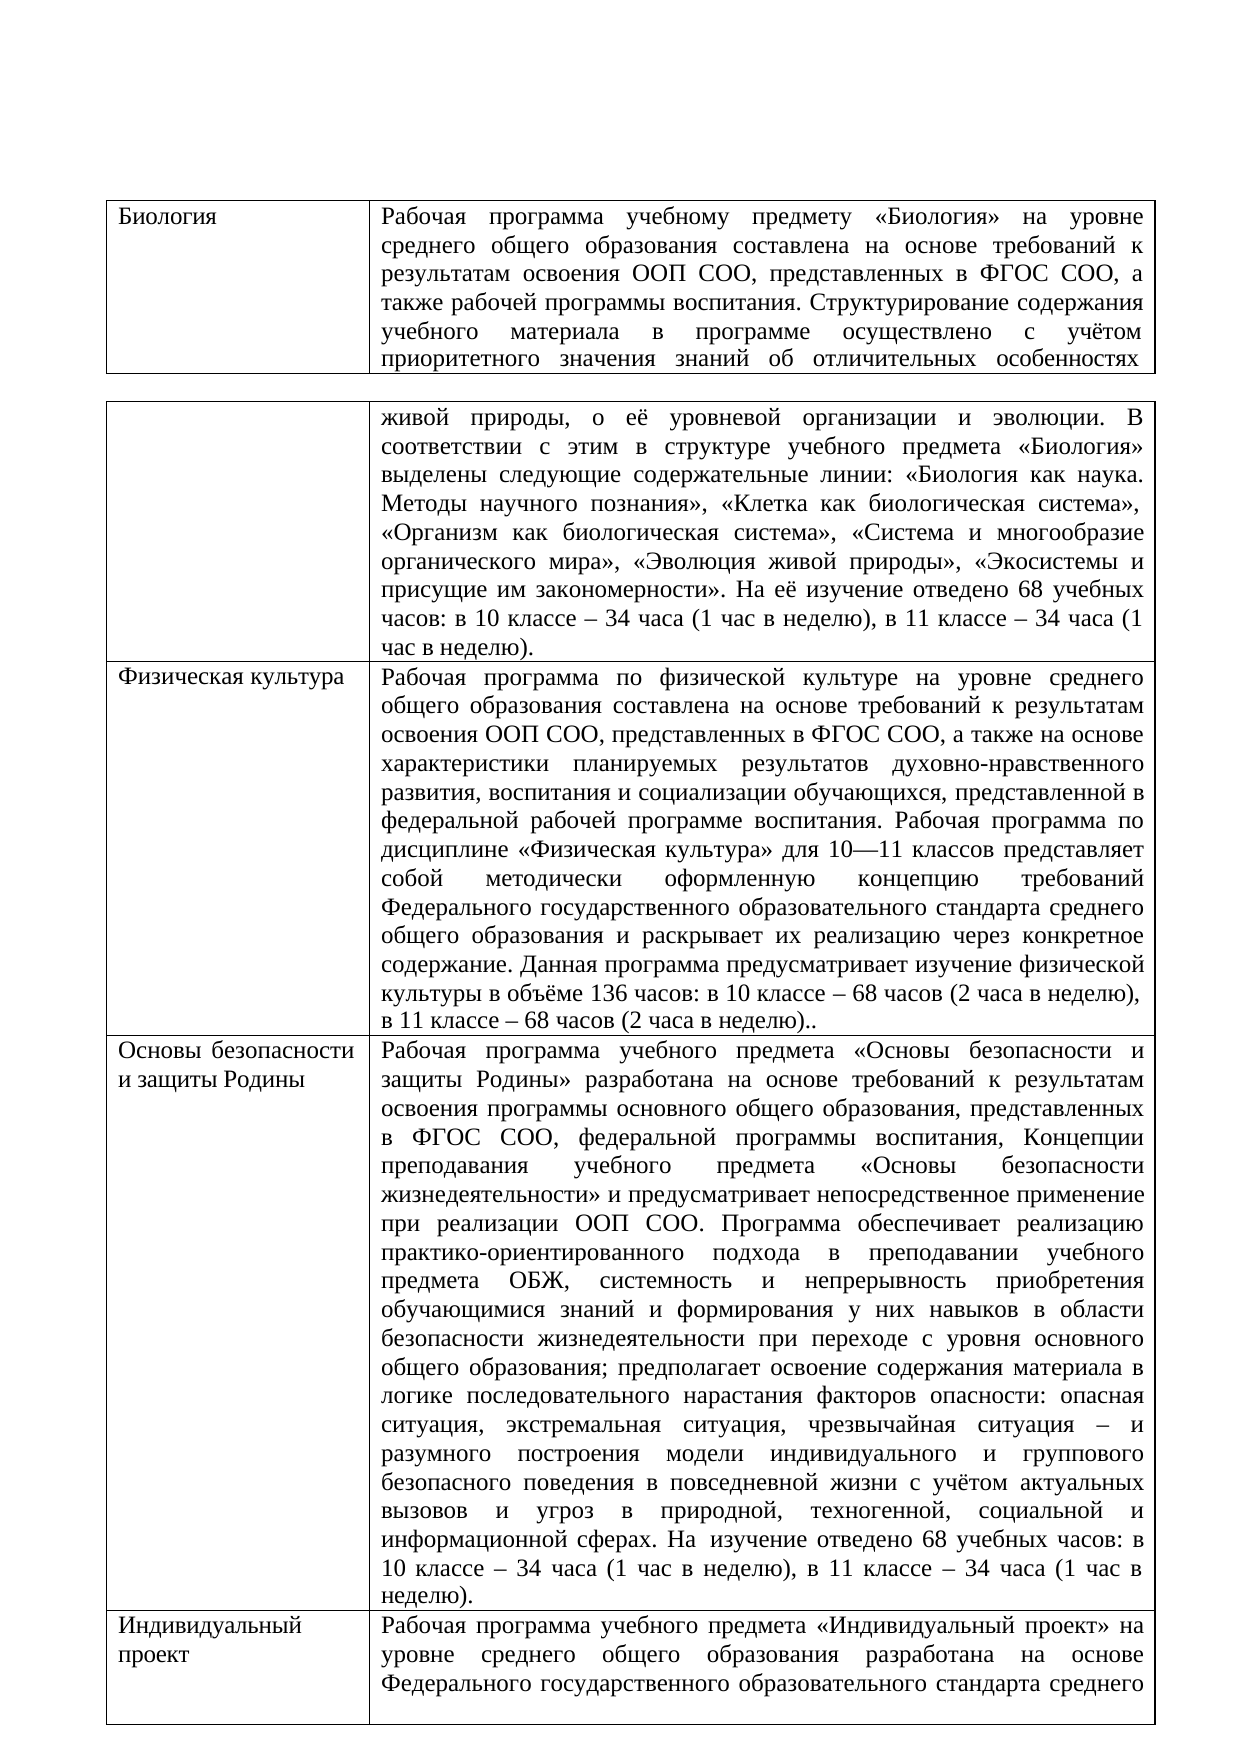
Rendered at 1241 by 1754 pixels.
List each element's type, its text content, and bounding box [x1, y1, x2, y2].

table_cell Биология [107, 201, 369, 372]
table_header [107, 402, 369, 661]
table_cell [370, 1611, 1154, 1724]
table_cell Основы безопасности и защиты Родины [107, 1036, 369, 1609]
table_cell Физическая культура [107, 662, 369, 1034]
table_cell Рабочая программа учебного предмета «Основы безопасности и защиты Родины» разработана на основе требований к результатам освоения программы основного общего образования, представленных в ФГОС СОО, федеральной программы воспитания, Концепции преподавания учебного предмета «Основы безопасности жизнедеятельности» и предусматривает непосредственное применение при реализации ООП СОО. Программа обеспечивает реализацию практико-ориентированного подхода в преподавании учебного предмета ОБЖ, системность и непрерывность приобретения обучающимися знаний и формирования у них навыков в области безопасности жизнедеятельности при переходе с уровня основного общего образования; предполагает освоение содержания материала в логике последовательного нарастания факторов опасности: опасная ситуация, экстремальная ситуация, чрезвычайная ситуация – и разумного построения модели индивидуального и группового безопасного поведения в повседневной жизни с учётом актуальных вызовов и угроз в природной, техногенной, социальной и информационной сферах. На изучение отведено 68 учебных часов: в 10 классе – 34 часа (1 час в неделю), в 11 классе – 34 часа (1 час в неделю). [370, 1036, 1154, 1609]
table_header живой природы, о её уровневой организации и эволюции. В соответствии с этим в структуре учебного предмета «Биология» выделены следующие содержательные линии: «Биология как наука. Методы научного познания», «Клетка как биологическая система», «Организм как биологическая система», «Система и многообразие органического мира», «Эволюция живой природы», «Экосистемы и присущие им закономерности». На её изучение отведено 68 учебных часов: в 10 классе – 34 часа (1 час в неделю), в 11 классе – 34 часа (1 час в неделю). [370, 402, 1154, 661]
table_cell Рабочая программа учебному предмету «Биология» на уровне среднего общего образования составлена на основе требований к результатам освоения ООП СОО, представленных в ФГОС СОО, а также рабочей программы воспитания. Структурирование содержания учебного материала в программе осуществлено с учётом приоритетного значения знаний об отличительных особенностях [370, 201, 1154, 372]
table_cell Рабочая программа по физической культуре на уровне среднего общего образования составлена на основе требований к результатам освоения ООП СОО, представленных в ФГОС СОО, а также на основе характеристики планируемых результатов духовно-нравственного развития, воспитания и социализации обучающихся, представленной в федеральной рабочей программе воспитания. Рабочая программа по дисциплине «Физическая культура» для 10—11 классов представляет собой методически оформленную концепцию требований Федерального государственного образовательного стандарта среднего общего образования и раскрывает их реализацию через конкретное содержание. Данная программа предусматривает изучение физической культуры в объёме 136 часов: в 10 классе – 68 часов (2 часа в неделю), в 11 классе – 68 часов (2 часа в неделю).. [370, 662, 1154, 1034]
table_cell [107, 1611, 369, 1724]
